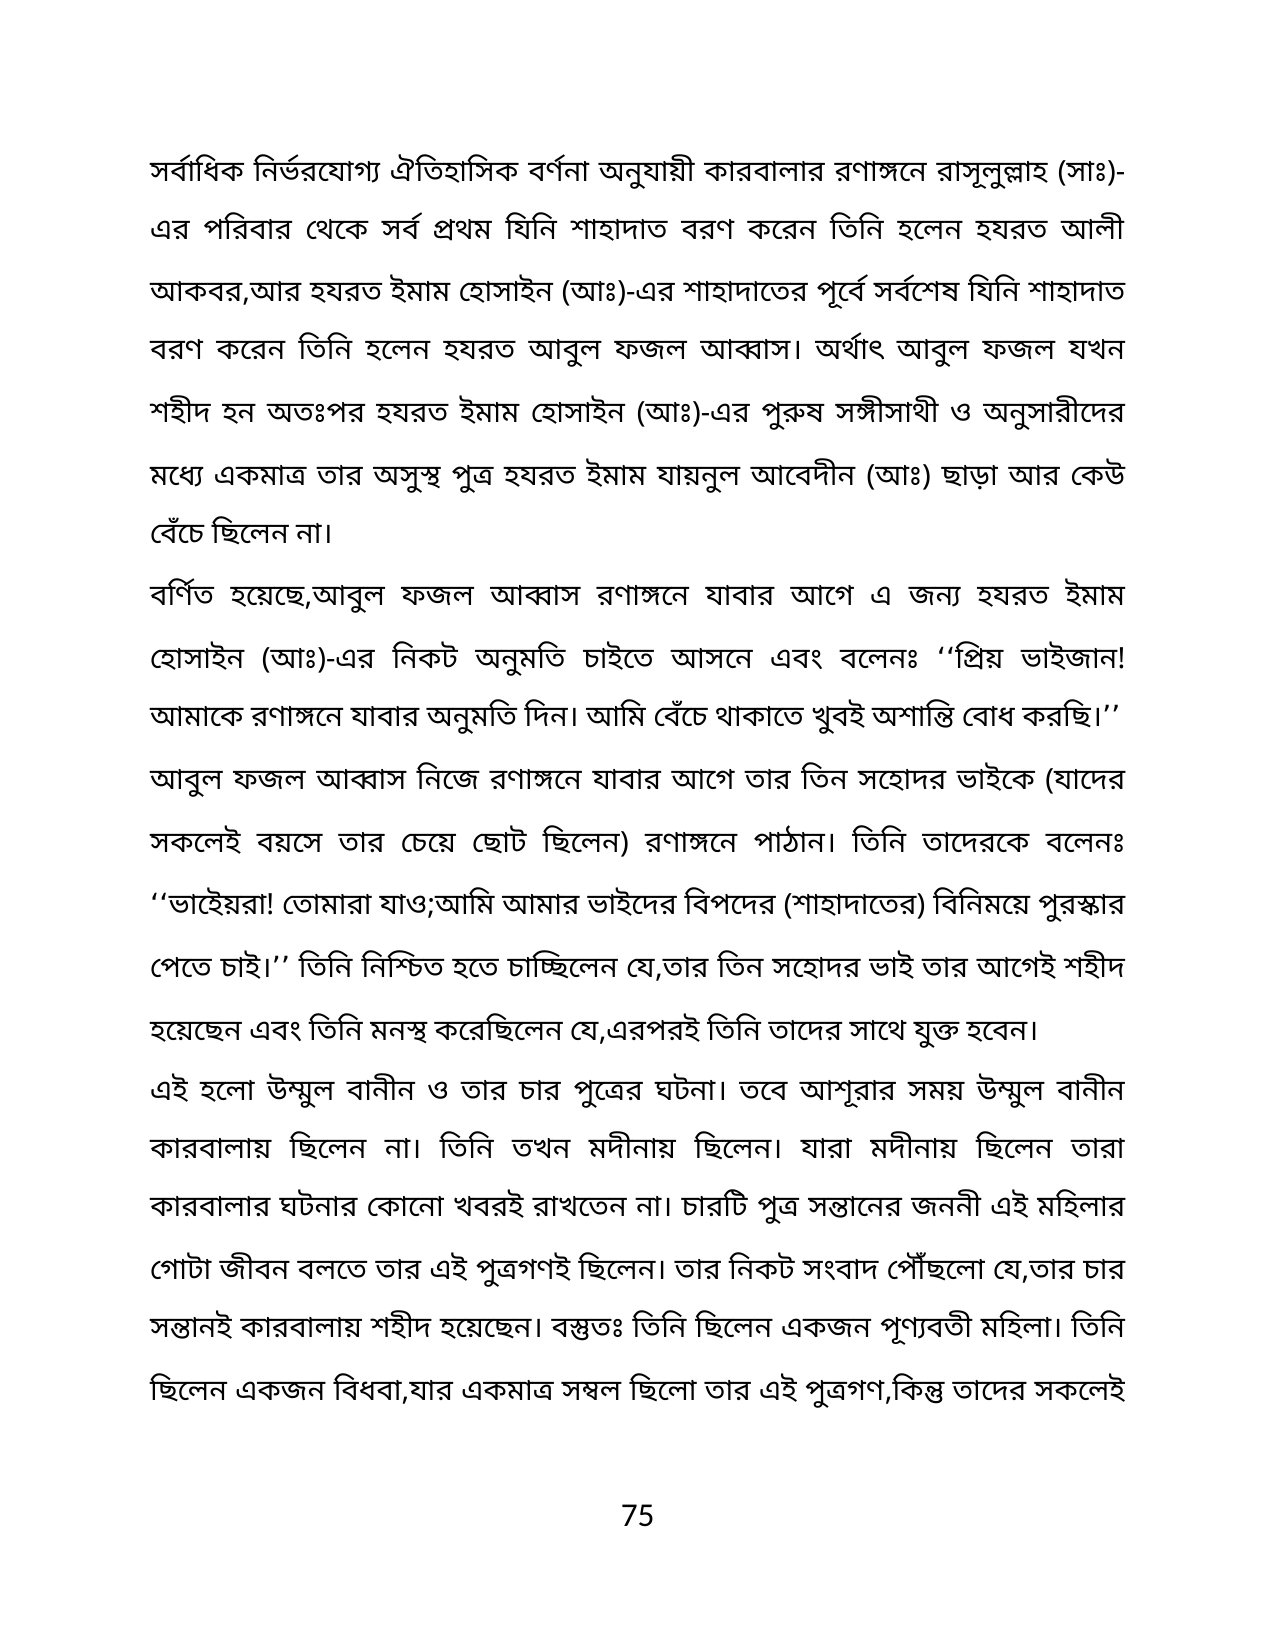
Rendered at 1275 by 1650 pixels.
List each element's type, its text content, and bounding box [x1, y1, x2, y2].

text বর্ণিত হয়েছে,আবুল ফজল আব্বাস রণাঙ্গনে যাবার আগে এ জন্য হযরত ইমাম হোসাইন (আঃ)-এর নিকট অনুমতি চাইতে আসনে এবং বলেনঃ ‘‘প্রিয় ভাইজান! আমাকে রণাঙ্গনে যাবার অনুমতি দিন। আমি বেঁচে থাকাতে খুবই অশান্তি বোধ করছি।’’ [150, 574, 1125, 738]
text সর্বাধিক নির্ভরযোগ্য ঐতিহাসিক বর্ণনা অনুযায়ী কারবালার রণাঙ্গনে রাসূলুল্লাহ (সাঃ)-এর পরিবার থেকে সর্ব প্রথম যিনি শাহাদাত বরণ করেন তিনি হলেন হযরত আলী আকবর,আর হযরত ইমাম হোসাইন (আঃ)-এর শাহাদাতের পূর্বে সর্বশেষ যিনি শাহাদাত বরণ করেন তিনি হলেন হযরত আবুল ফজল আব্বাস। অর্থাৎ আবুল ফজল যখন শহীদ হন অতঃপর হযরত ইমাম হোসাইন (আঃ)-এর পুরুষ সঙ্গীসাথী ও অনুসারীদের মধ্যে একমাত্র তার অসুস্থ পুত্র হযরত ইমাম যায়নুল আবেদীন (আঃ) ছাড়া আর কেউ বেঁচে ছিলেন না। [150, 150, 1125, 555]
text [150, 1074, 1125, 1412]
text আবুল ফজল আব্বাস নিজে রণাঙ্গনে যাবার আগে তার তিন সহোদর ভাইকে (যাদের সকলেই বয়সে তার চেয়ে ছোট ছিলেন) রণাঙ্গনে পাঠান। তিনি তাদেরকে বলেনঃ ‘‘ভাইেয়রা! তোমারা যাও;আমি আমার ভাইদের বিপদের (শাহাদাতের) বিনিময়ে পুরস্কার পেতে চাই।’’ তিনি নিশ্চিত হতে চাচ্ছিলেন যে,তার তিন সহোদর ভাই তার আগেই শহীদ হয়েছেন এবং তিনি মনস্থ করেছিলেন যে,এরপরই তিনি তাদের সাথে যুক্ত হবেন। [150, 758, 1125, 1052]
